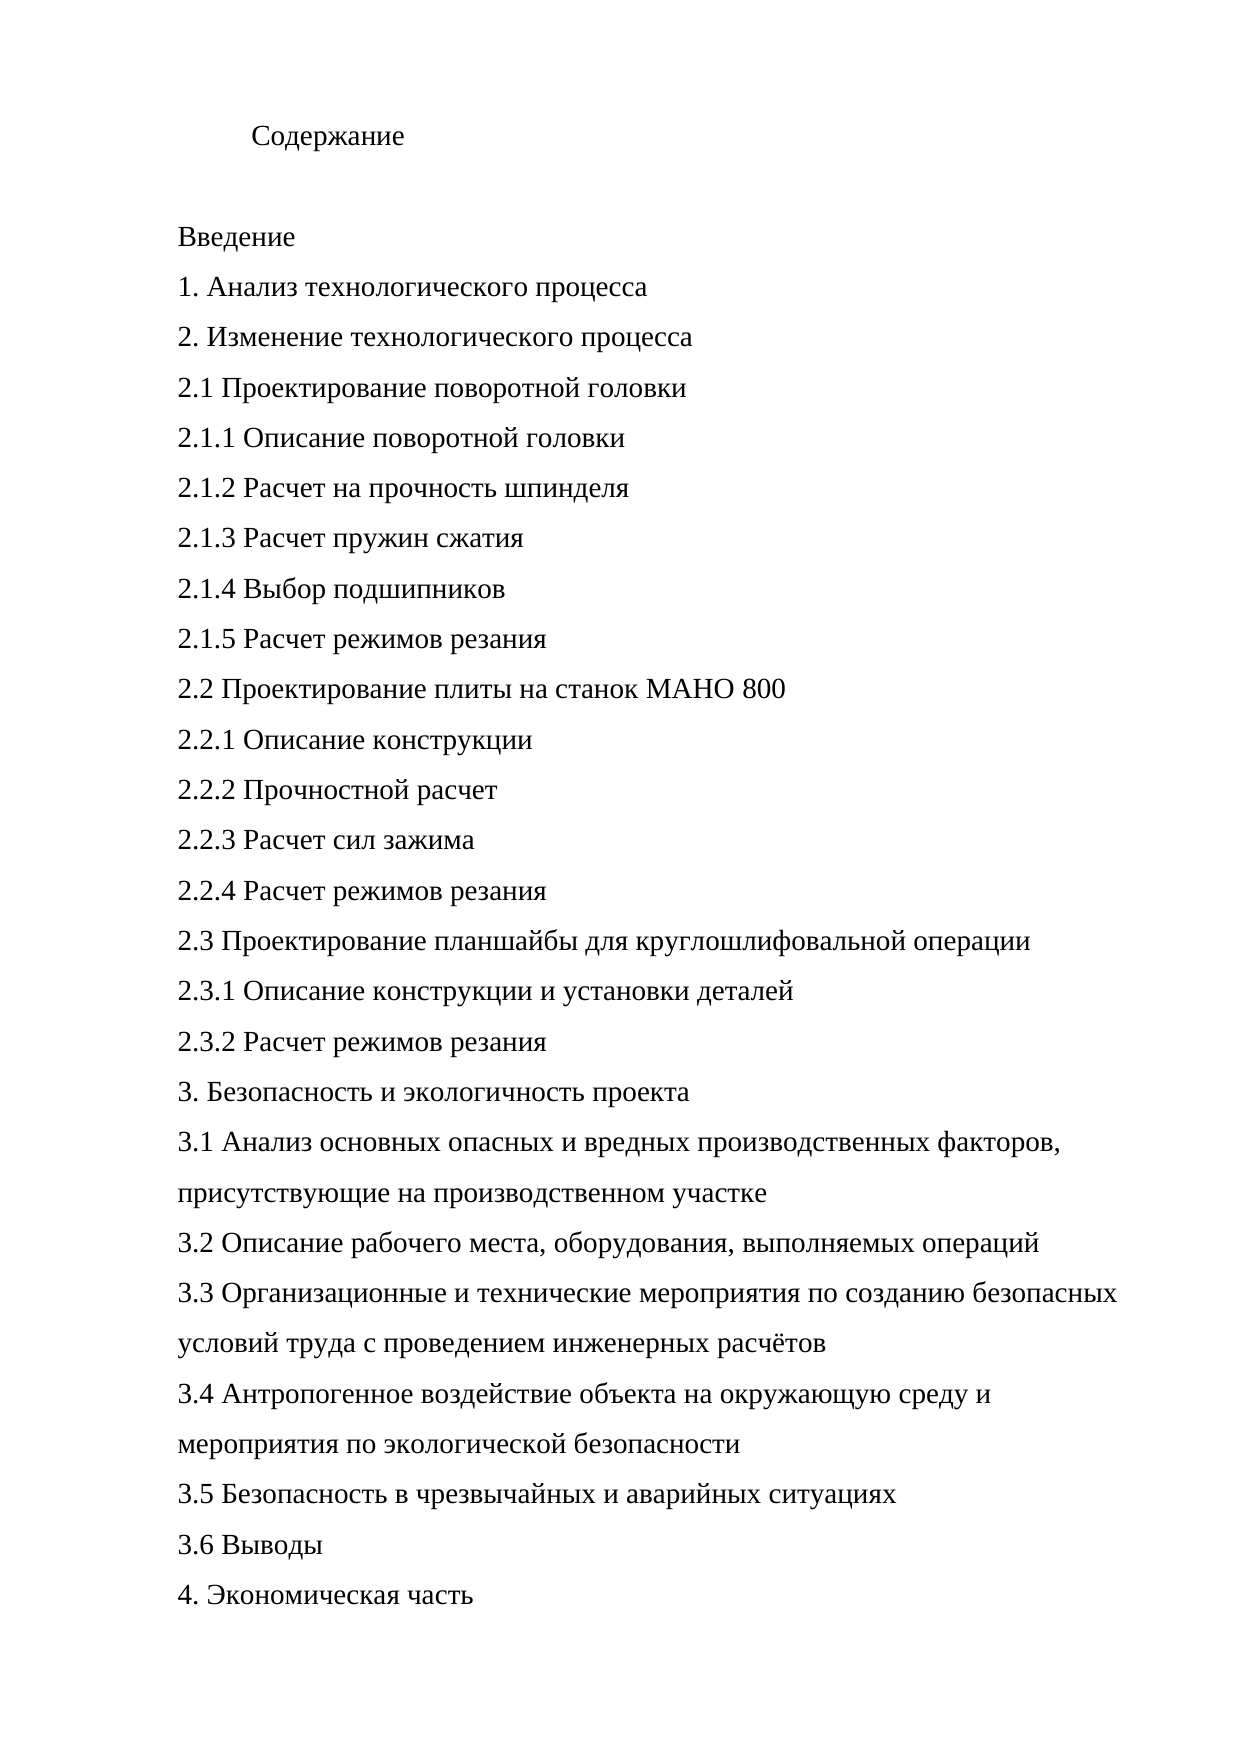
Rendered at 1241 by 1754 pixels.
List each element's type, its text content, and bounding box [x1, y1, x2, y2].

text 2.1 Проектирование поворотной головки [177, 370, 1152, 403]
text 2.1.3 Расчет пружин сжатия [177, 521, 1152, 554]
text 3.4 Антропогенное воздействие объекта на окружающую среду и мероприятия по экологической безопасности [177, 1376, 1152, 1460]
text 4. Экономическая часть [177, 1577, 1152, 1611]
text 2.3.1 Описание конструкции и установки деталей [177, 973, 1152, 1007]
text 2. Изменение технологического процесса [177, 319, 1152, 353]
text 2.1.1 Описание поворотной головки [177, 420, 1152, 453]
text 2.2.2 Прочностной расчет [177, 772, 1152, 806]
text 3.3 Организационные и технические мероприятия по созданию безопасных условий труда с проведением инженерных расчётов [177, 1275, 1152, 1359]
text Содержание [177, 118, 1152, 152]
text 2.1.4 Выбор подшипников [177, 571, 1152, 604]
text 3.6 Выводы [177, 1527, 1152, 1560]
text 2.3 Проектирование планшайбы для круглошлифовальной операции [177, 923, 1152, 957]
text 2.1.5 Расчет режимов резания [177, 621, 1152, 655]
text 1. Анализ технологического процесса [177, 269, 1152, 303]
text 3.2 Описание рабочего места, оборудования, выполняемых операций [177, 1225, 1152, 1258]
text 2.2.1 Описание конструкции [177, 722, 1152, 755]
text 3.5 Безопасность в чрезвычайных и аварийных ситуациях [177, 1477, 1152, 1510]
text 2.2.4 Расчет режимов резания [177, 873, 1152, 906]
text 2.2 Проектирование плиты на станок MAHO 800 [177, 672, 1152, 705]
text 2.3.2 Расчет режимов резания [177, 1024, 1152, 1057]
text Введение [177, 219, 1152, 252]
text 3. Безопасность и экологичность проекта [177, 1074, 1152, 1108]
text 3.1 Анализ основных опасных и вредных производственных факторов, присутствующие на производственном участке [177, 1124, 1152, 1208]
text 2.1.2 Расчет на прочность шпинделя [177, 470, 1152, 504]
text 2.2.3 Расчет сил зажима [177, 822, 1152, 856]
